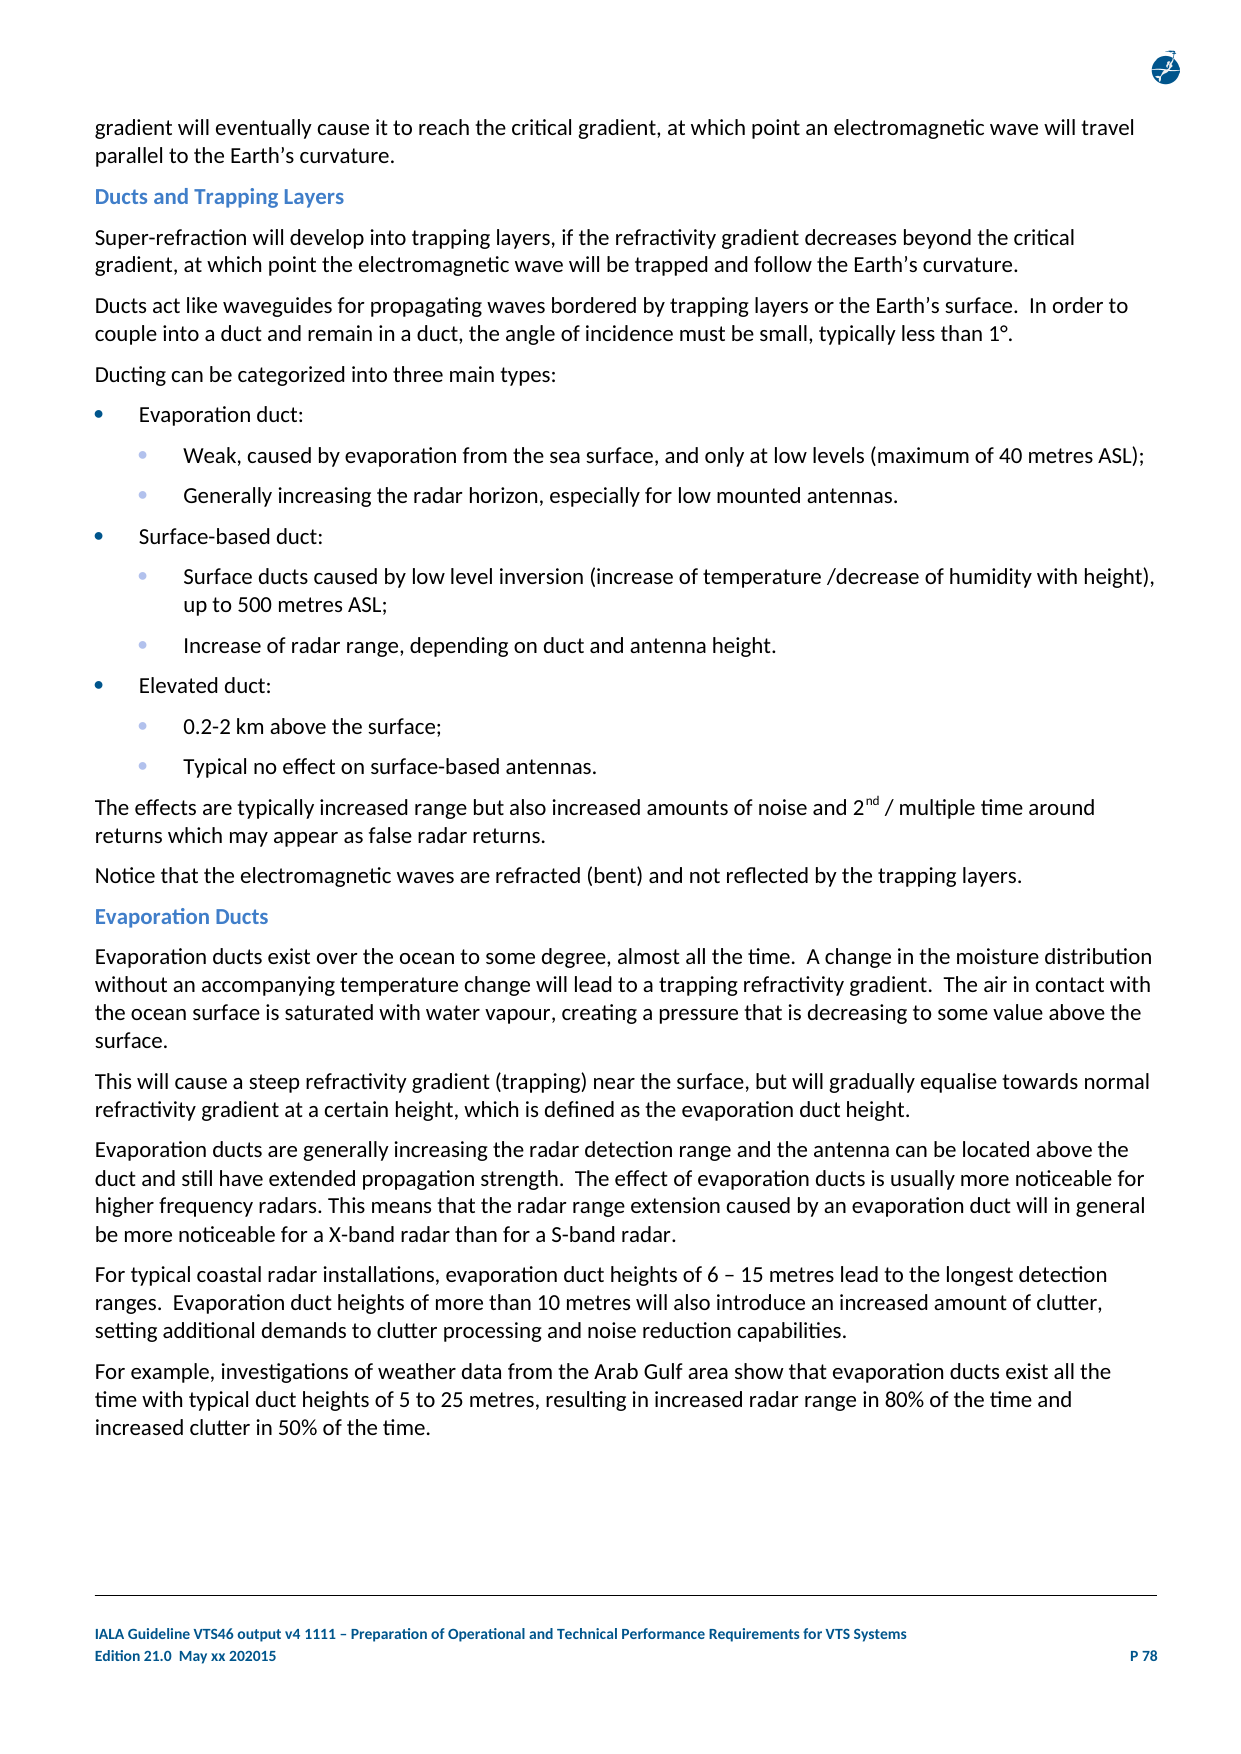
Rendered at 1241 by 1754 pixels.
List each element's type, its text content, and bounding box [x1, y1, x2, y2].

text Surface ducts caused by low level inversion (increase of temperature /decrease of humidity with height), up to 500 metres ASL; [139, 562, 1157, 618]
text Increase of radar range, depending on duct and antenna height. [139, 631, 1157, 659]
text Evaporation ducts are generally increasing the radar detection range and the antenna can be located above the duct and still have extended propagation strength. The effect of evaporation ducts is usually more noticeable for higher frequency radars. This means that the radar range extension caused by an evaporation duct will in general be more noticeable for a X-band radar than for a S-band radar. [94, 1136, 1157, 1248]
text Elevated duct: [94, 671, 1157, 699]
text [94, 113, 1157, 169]
text Evaporation duct: [94, 400, 1157, 428]
text Evaporation ducts exist over the ocean to some degree, almost all the time. A change in the moisture distribution without an accompanying temperature change will lead to a trapping refractivity gradient. The air in contact with the ocean surface is saturated with water vapour, creating a pressure that is decreasing to some value above the surface. [94, 942, 1157, 1054]
text Ducts act like waveguides for propagating waves bordered by trapping layers or the Earth’s surface. In order to couple into a duct and remain in a duct, the angle of incidence must be small, typically less than 1°. [94, 291, 1157, 347]
text Notice that the electromagnetic waves are refracted (bent) and not reflected by the trapping layers. [94, 861, 1157, 889]
text This will cause a steep refractivity gradient (trapping) near the surface, but will gradually equalise towards normal refractivity gradient at a certain height, which is defined as the evaporation duct height. [94, 1067, 1157, 1123]
text Super-refraction will develop into trapping layers, if the refractivity gradient decreases beyond the critical gradient, at which point the electromagnetic wave will be trapped and follow the Earth’s curvature. [94, 223, 1157, 279]
text Weak, caused by evaporation from the sea surface, and only at low levels (maximum of 40 metres ASL); [139, 441, 1157, 469]
picture [1120, 0, 1239, 119]
text For typical coastal radar installations, evaporation duct heights of 6 – 15 metres lead to the longest detection ranges. Evaporation duct heights of more than 10 metres will also introduce an increased amount of clutter, setting additional demands to clutter processing and noise reduction capabilities. [94, 1260, 1157, 1344]
text For example, investigations of weather data from the Arab Gulf area show that evaporation ducts exist all the time with typical duct heights of 5 to 25 metres, resulting in increased radar range in 80% of the time and increased clutter in 50% of the time. [94, 1357, 1157, 1441]
text The effects are typically increased range but also increased amounts of noise and 2nd / multiple time around returns which may appear as false radar returns. [94, 793, 1157, 849]
text Ducts and Trapping Layers [94, 182, 1157, 210]
text 0.2-2 km above the surface; [139, 712, 1157, 740]
text Generally increasing the radar horizon, especially for low mounted antennas. [139, 481, 1157, 509]
text Surface-based duct: [94, 522, 1157, 550]
text Ducting can be categorized into three main types: [94, 360, 1157, 388]
text Typical no effect on surface-based antennas. [139, 752, 1157, 780]
text Evaporation Ducts [94, 902, 1157, 930]
